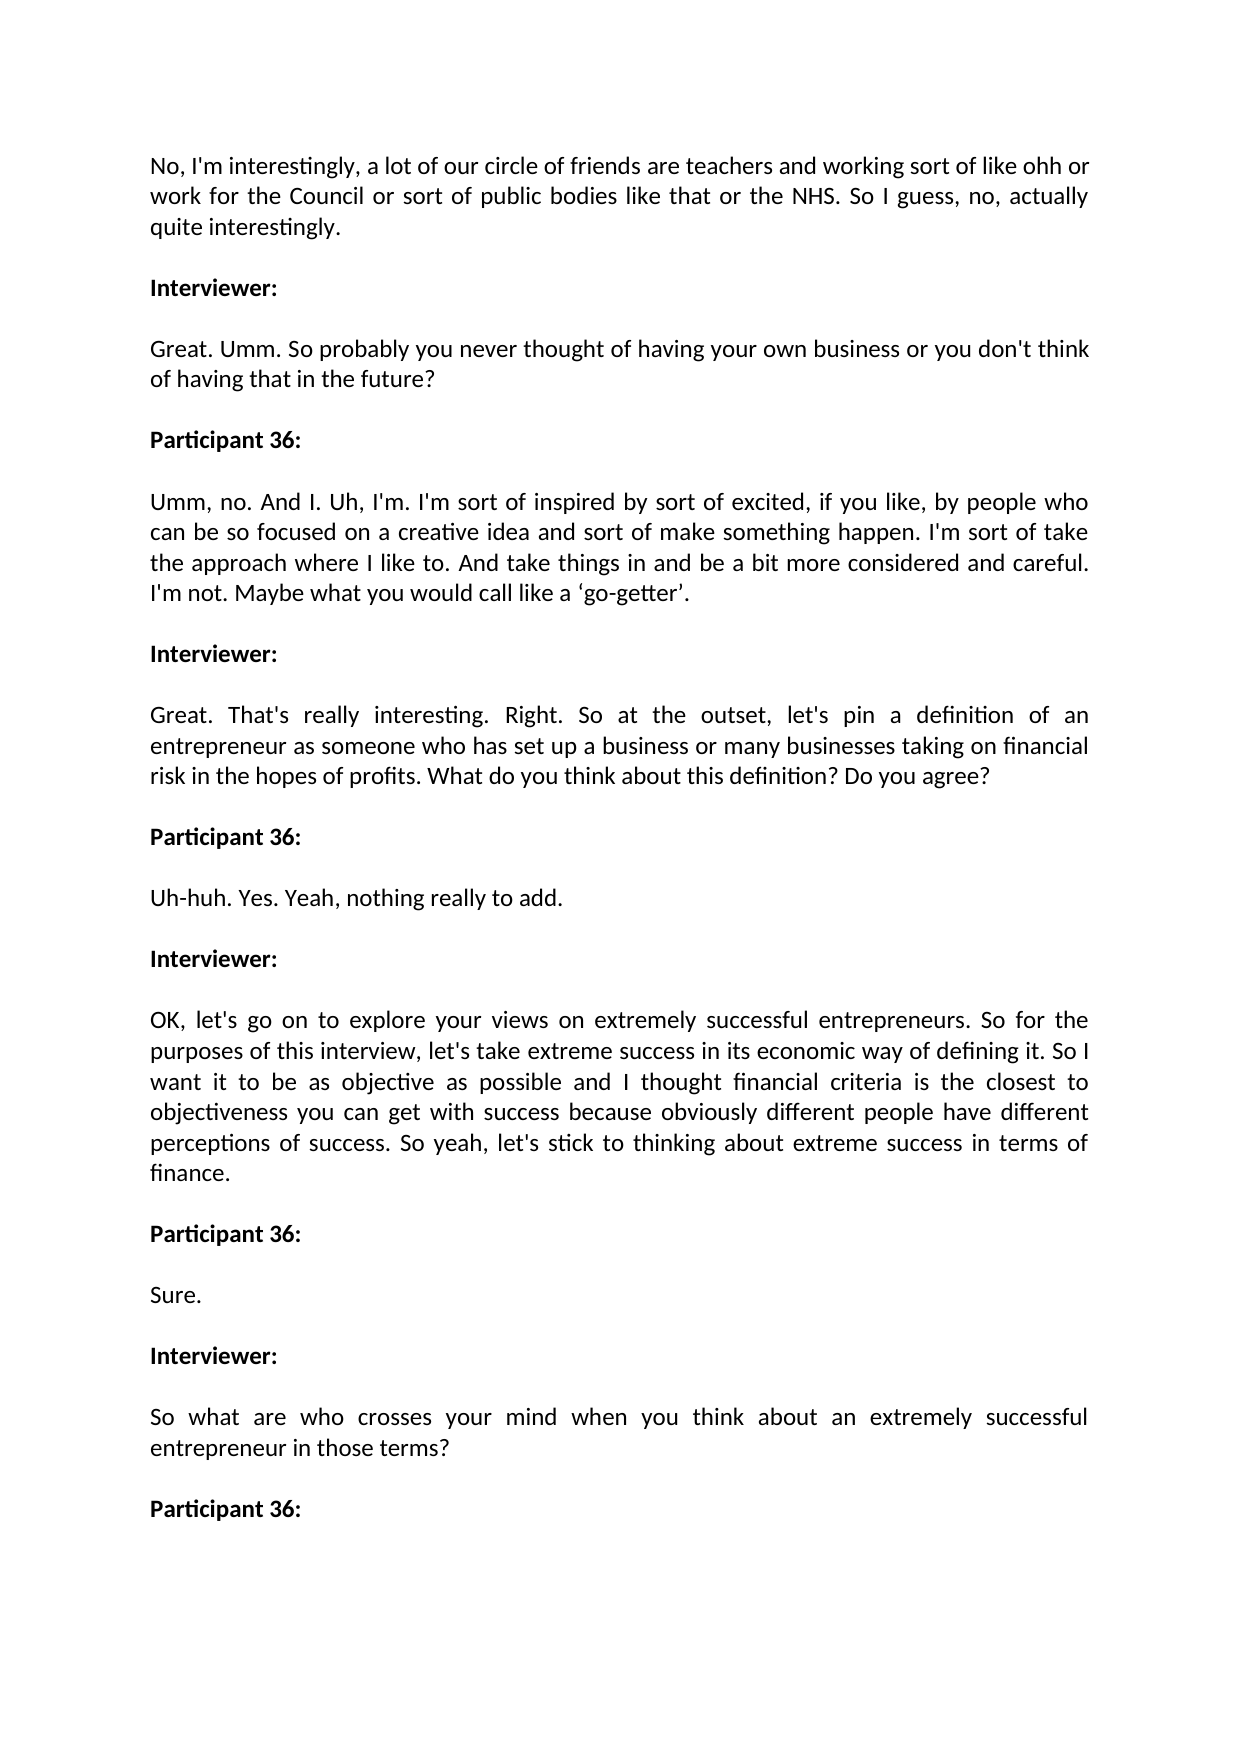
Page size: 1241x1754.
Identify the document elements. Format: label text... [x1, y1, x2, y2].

text Umm, no. And I. Uh, I'm. I'm sort of inspired by sort of excited, if you like, by people who can be so focused on a creative idea and sort of make something happen. I'm sort of take the approach where I like to. And take things in and be a bit more considered and careful. I'm not. Maybe what you would call like a ‘go-getter’. [150, 486, 1090, 608]
text So what are who crosses your mind when you think about an extremely successful entrepreneur in those terms? [150, 1401, 1090, 1462]
text Interviewer: [150, 272, 1090, 303]
text No, I'm interestingly, a lot of our circle of friends are teachers and working sort of like ohh or work for the Council or sort of public bodies like that or the NHS. So I guess, no, actually quite interestingly. [150, 150, 1090, 242]
text Great. Umm. So probably you never thought of having your own business or you don't think of having that in the future? [150, 333, 1090, 394]
text Participant 36: [150, 425, 1090, 455]
text OK, let's go on to explore your views on extremely successful entrepreneurs. So for the purposes of this interview, let's take extreme success in its economic way of defining it. So I want it to be as objective as possible and I thought financial criteria is the closest to objectiveness you can get with success because obviously different people have different perceptions of success. So yeah, let's stick to thinking about extreme success in terms of finance. [150, 1004, 1090, 1188]
text Interviewer: [150, 943, 1090, 974]
text Participant 36: [150, 1493, 1090, 1523]
text Uh-huh. Yes. Yeah, nothing really to add. [150, 882, 1090, 913]
text Interviewer: [150, 1340, 1090, 1371]
text Interviewer: [150, 638, 1090, 669]
text Great. That's really interesting. Right. So at the outset, let's pin a definition of an entrepreneur as someone who has set up a business or many businesses taking on financial risk in the hopes of profits. What do you think about this definition? Do you agree? [150, 699, 1090, 791]
text Sure. [150, 1279, 1090, 1310]
text Participant 36: [150, 821, 1090, 852]
text Participant 36: [150, 1218, 1090, 1249]
